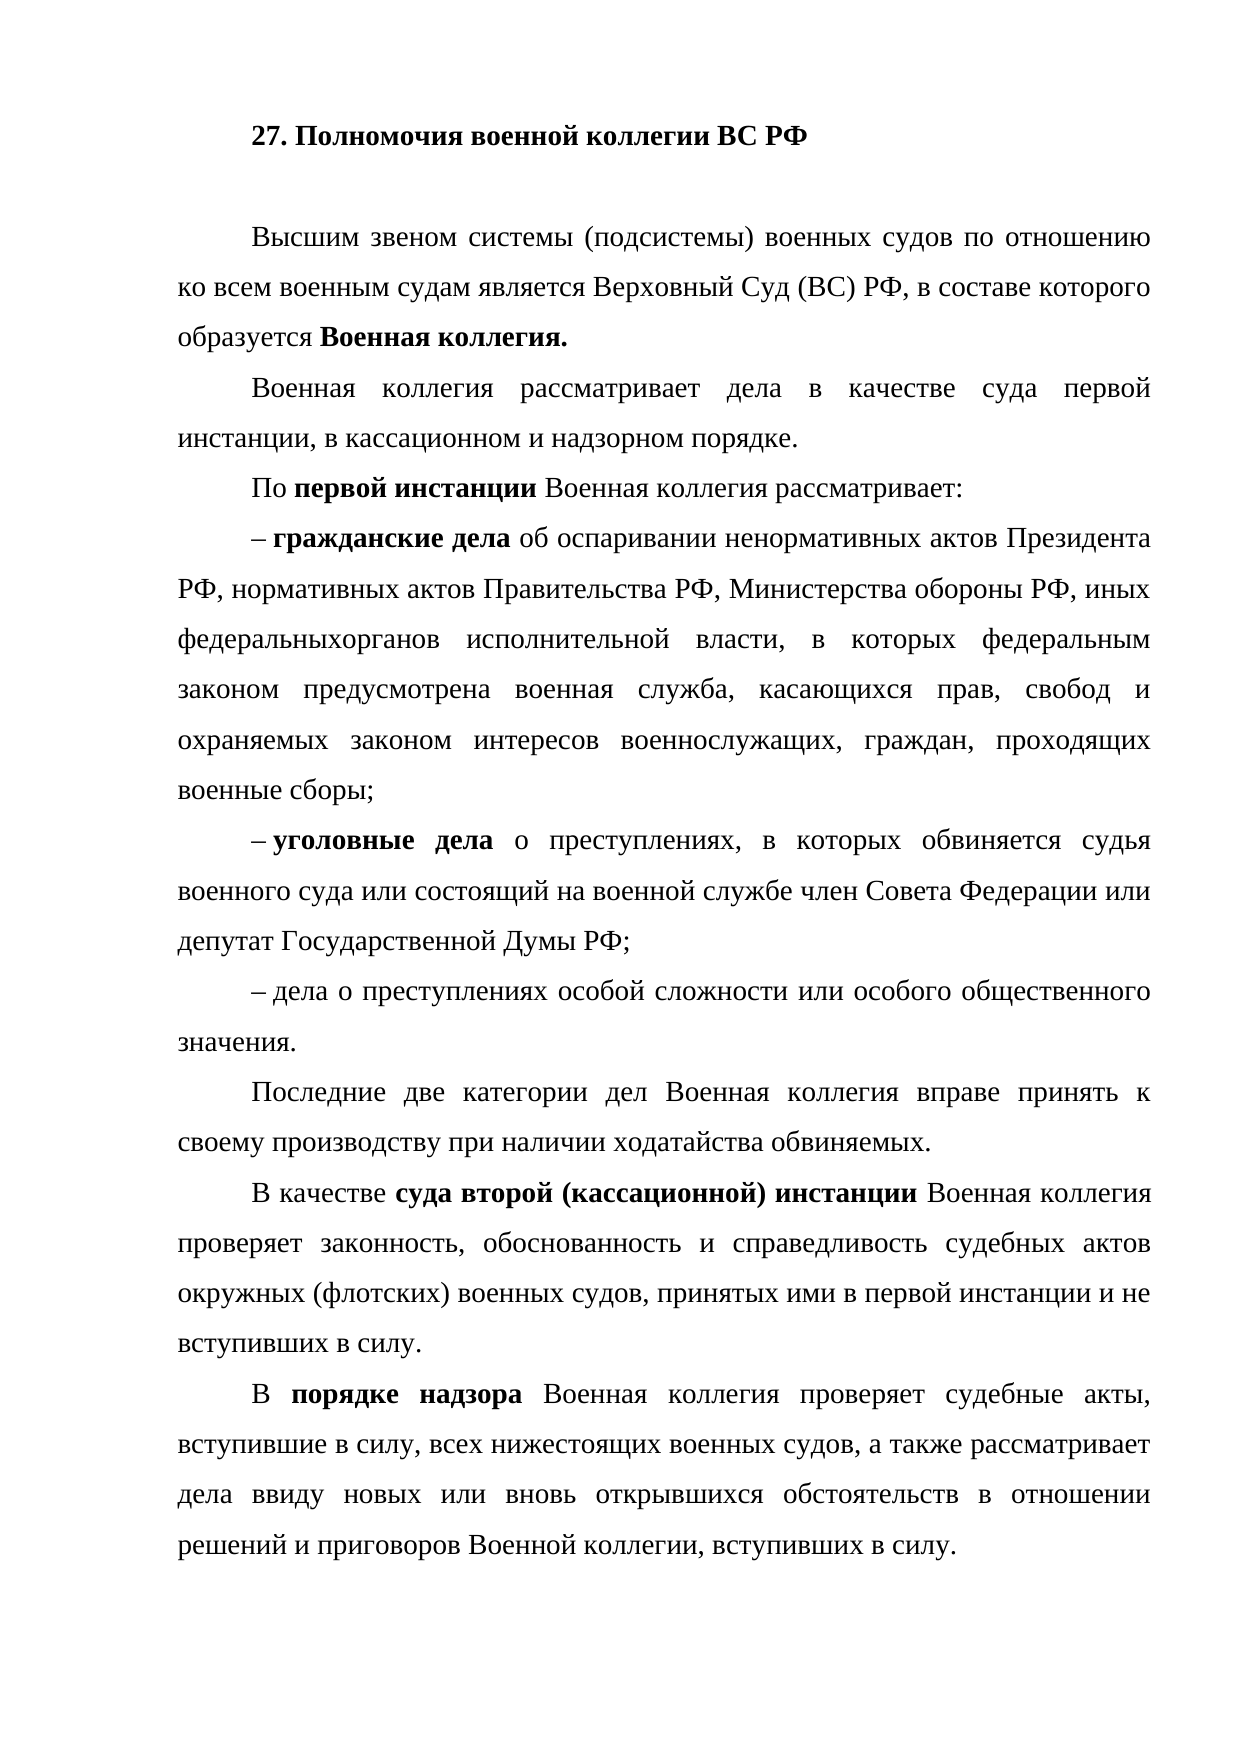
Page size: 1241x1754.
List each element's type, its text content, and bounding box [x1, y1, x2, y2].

text По первой инстанции Военная коллегия рассматривает: [177, 470, 1152, 504]
text Военная коллегия рассматривает дела в качестве суда первой инстанции, в кассационном и надзорном порядке. [177, 370, 1152, 453]
text В порядке надзора Военная коллегия проверяет судебные акты, вступившие в силу, всех нижестоящих военных судов, а также рассматривает дела ввиду новых или вновь открывшихся обстоятельств в отношении решений и приговоров Военной коллегии, вступивших в силу. [177, 1376, 1152, 1560]
text – дела о преступлениях особой сложности или особого общественного значения. [177, 973, 1152, 1057]
text – уголовные дела о преступлениях, в которых обвиняется судья военного суда или состоящий на военной службе член Совета Федерации или депутат Государственной Думы РФ; [177, 822, 1152, 957]
text – гражданские дела об оспаривании ненормативных актов Президента РФ, нормативных актов Правительства РФ, Министерства обороны РФ, иных федеральныхорганов исполнительной власти, в которых федеральным законом предусмотрена военная служба, касающихся прав, свобод и охраняемых законом интересов военнослужащих, граждан, проходящих военные сборы; [177, 521, 1152, 806]
text Высшим звеном системы (подсистемы) военных судов по отношению ко всем военным судам является Верховный Суд (ВС) РФ, в составе которого образуется Военная коллегия. [177, 219, 1152, 353]
text Последние две категории дел Военная коллегия вправе принять к своему производству при наличии ходатайства обвиняемых. [177, 1074, 1152, 1158]
text В качестве суда второй (кассационной) инстанции Военная коллегия проверяет законность, обоснованность и справедливость судебных актов окружных (флотских) военных судов, принятых ими в первой инстанции и не вступивших в силу. [177, 1175, 1152, 1359]
subtitle 27. Полномочия военной коллегии ВС РФ [177, 118, 1152, 152]
